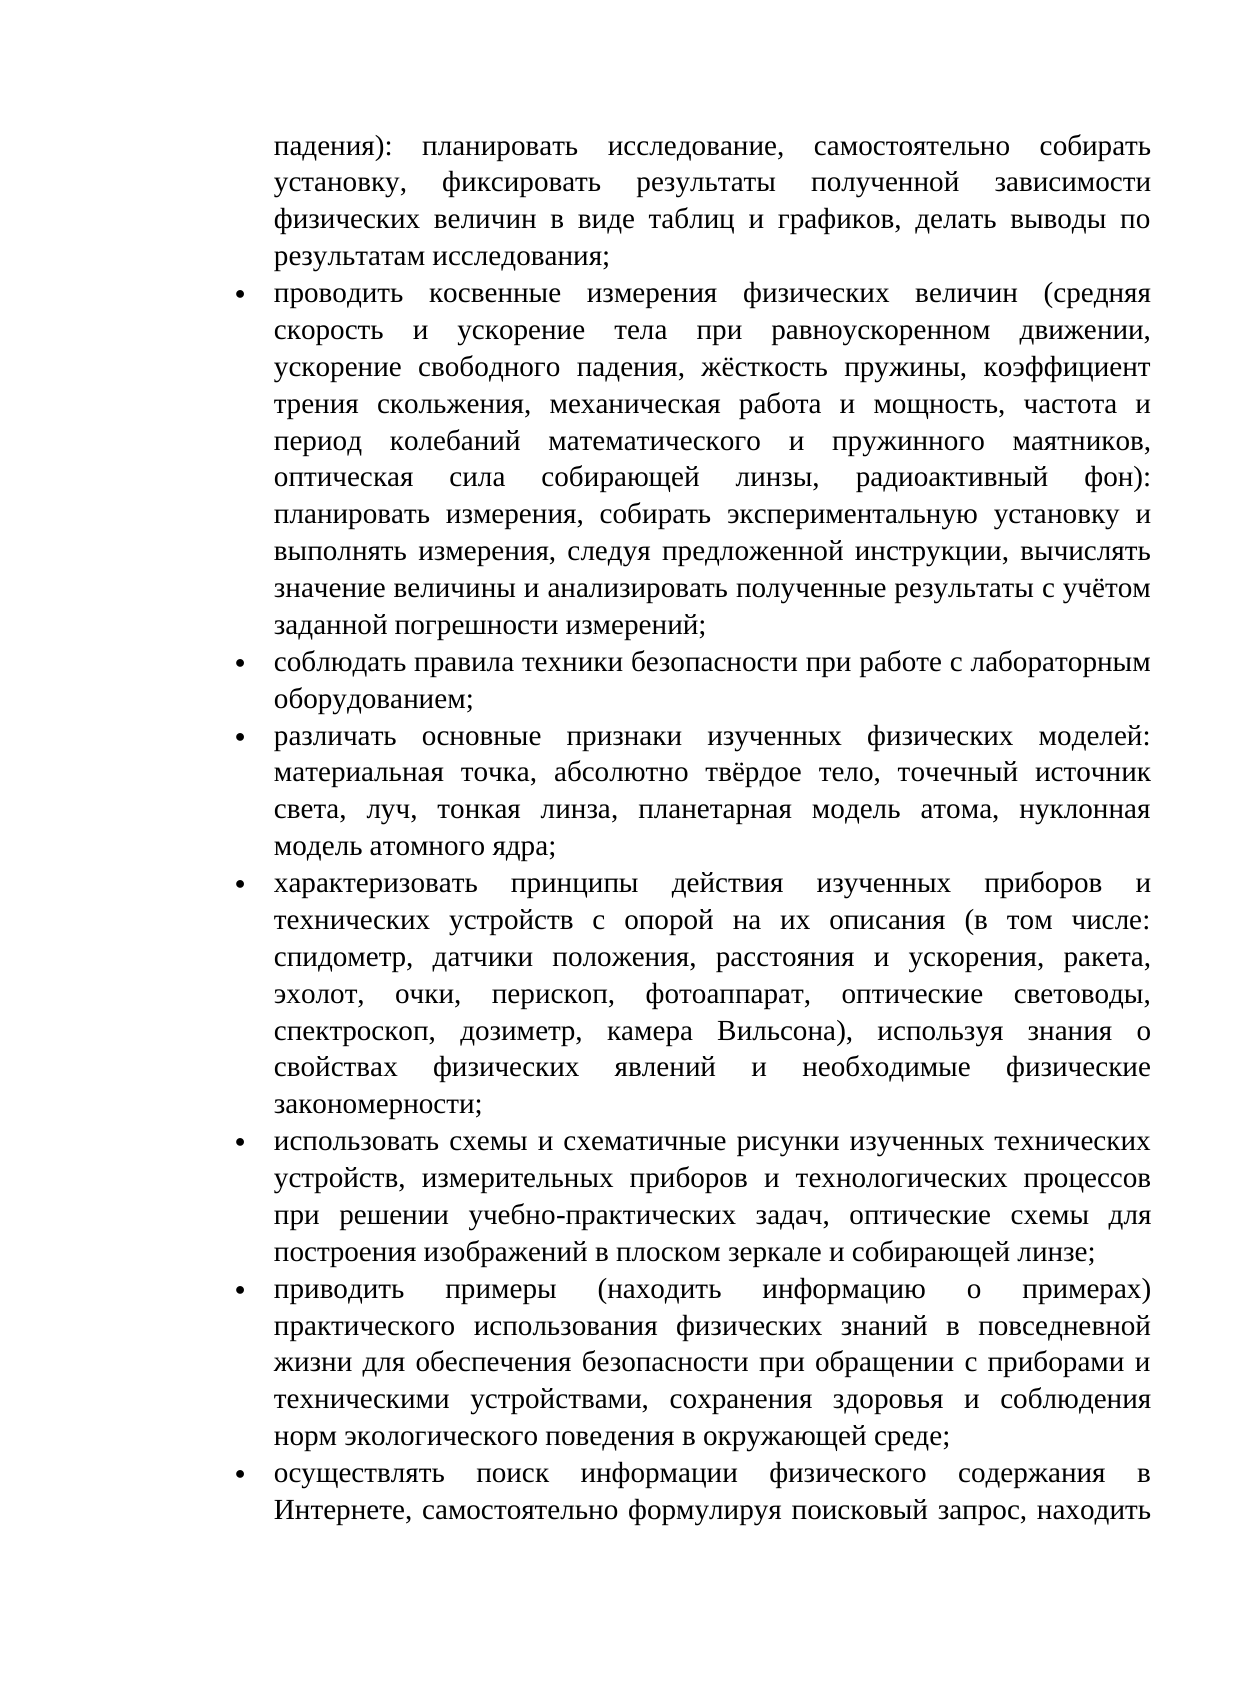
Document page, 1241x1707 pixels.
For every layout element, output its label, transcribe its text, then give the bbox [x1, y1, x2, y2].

list соблюдать правила техники безопасности при работе с лабораторным оборудованием; [236, 644, 1152, 714]
list проводить косвенные измерения физических величин (средняя скорость и ускорение тела при равноускоренном движении, ускорение свободного падения, жёсткость пружины, коэффициент трения скольжения, механическая работа и мощность, частота и период колебаний математического и пружинного маятников, оптическая сила собирающей линзы, радиоактивный фон): планировать измерения, собирать экспериментальную установку и выполнять измерения, следуя предложенной инструкции, вычислять значение величины и анализировать полученные результаты с учётом заданной погрешности измерений; [236, 275, 1152, 641]
list использовать схемы и схематичные рисунки изученных технических устройств, измерительных приборов и технологических процессов при решении учебно­-практических задач, оптические схемы для построения изображений в плоском зеркале и собирающей линзе; [236, 1123, 1152, 1267]
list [236, 128, 1152, 272]
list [236, 1455, 1152, 1526]
list приводить примеры (находить информацию о примерах) практического использования физических знаний в повседневной жизни для обеспечения безопасности при обращении с приборами и техническими устройствами, сохранения здоровья и соблюдения норм экологического поведения в окружающей среде; [236, 1271, 1152, 1452]
list различать основные признаки изученных физических моделей: материальная точка, абсолютно твёрдое тело, точечный источник света, луч, тонкая линза, планетарная модель атома, нуклонная модель атомного ядра; [236, 718, 1152, 862]
list характеризовать принципы действия изученных приборов и технических устройств с опорой на их описания (в том числе: спидометр, датчики положения, расстояния и ускорения, ракета, эхолот, очки, перископ, фотоаппарат, оптические световоды, спектроскоп, дозиметр, камера Вильсона), используя знания о свойствах физических явлений и необходимые физические закономерности; [236, 865, 1152, 1120]
